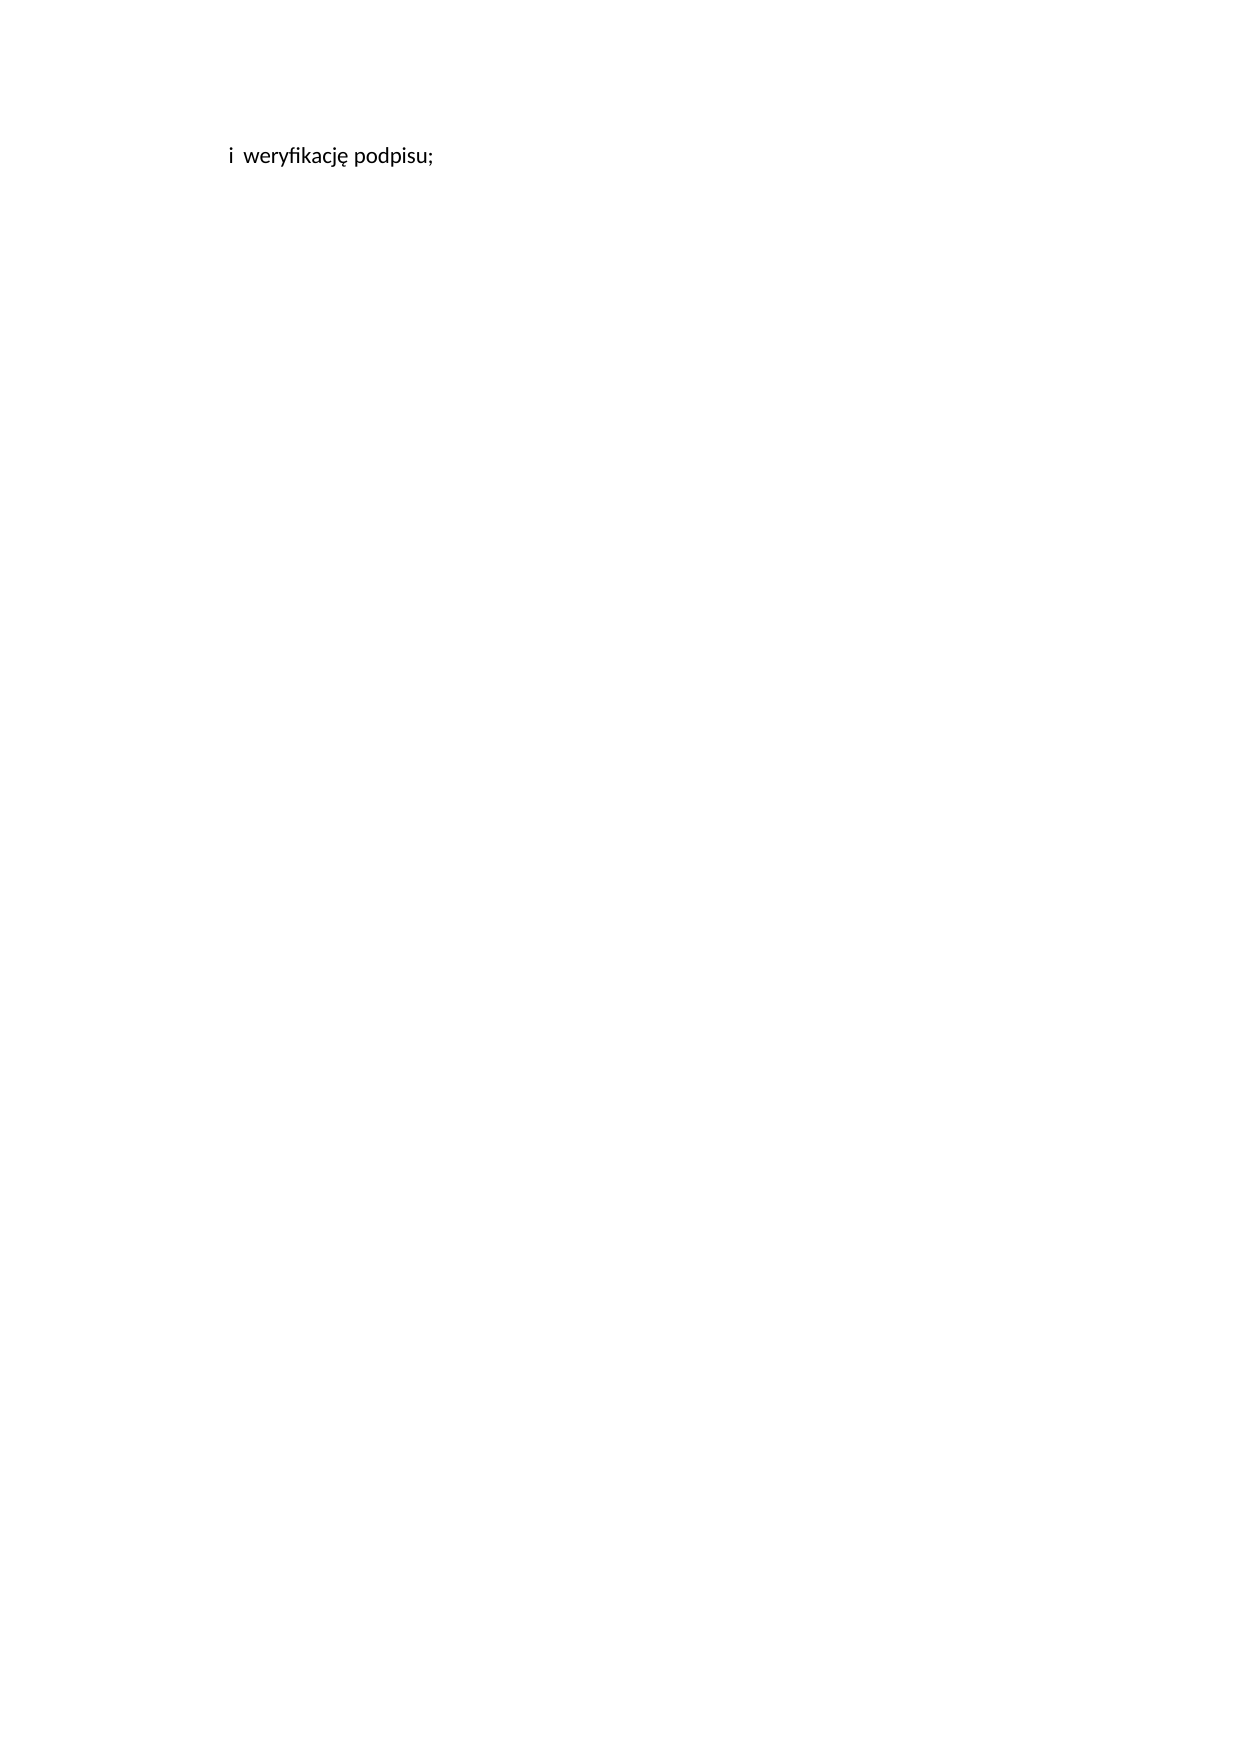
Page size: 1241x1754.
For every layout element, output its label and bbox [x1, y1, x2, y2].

list [191, 142, 1093, 170]
